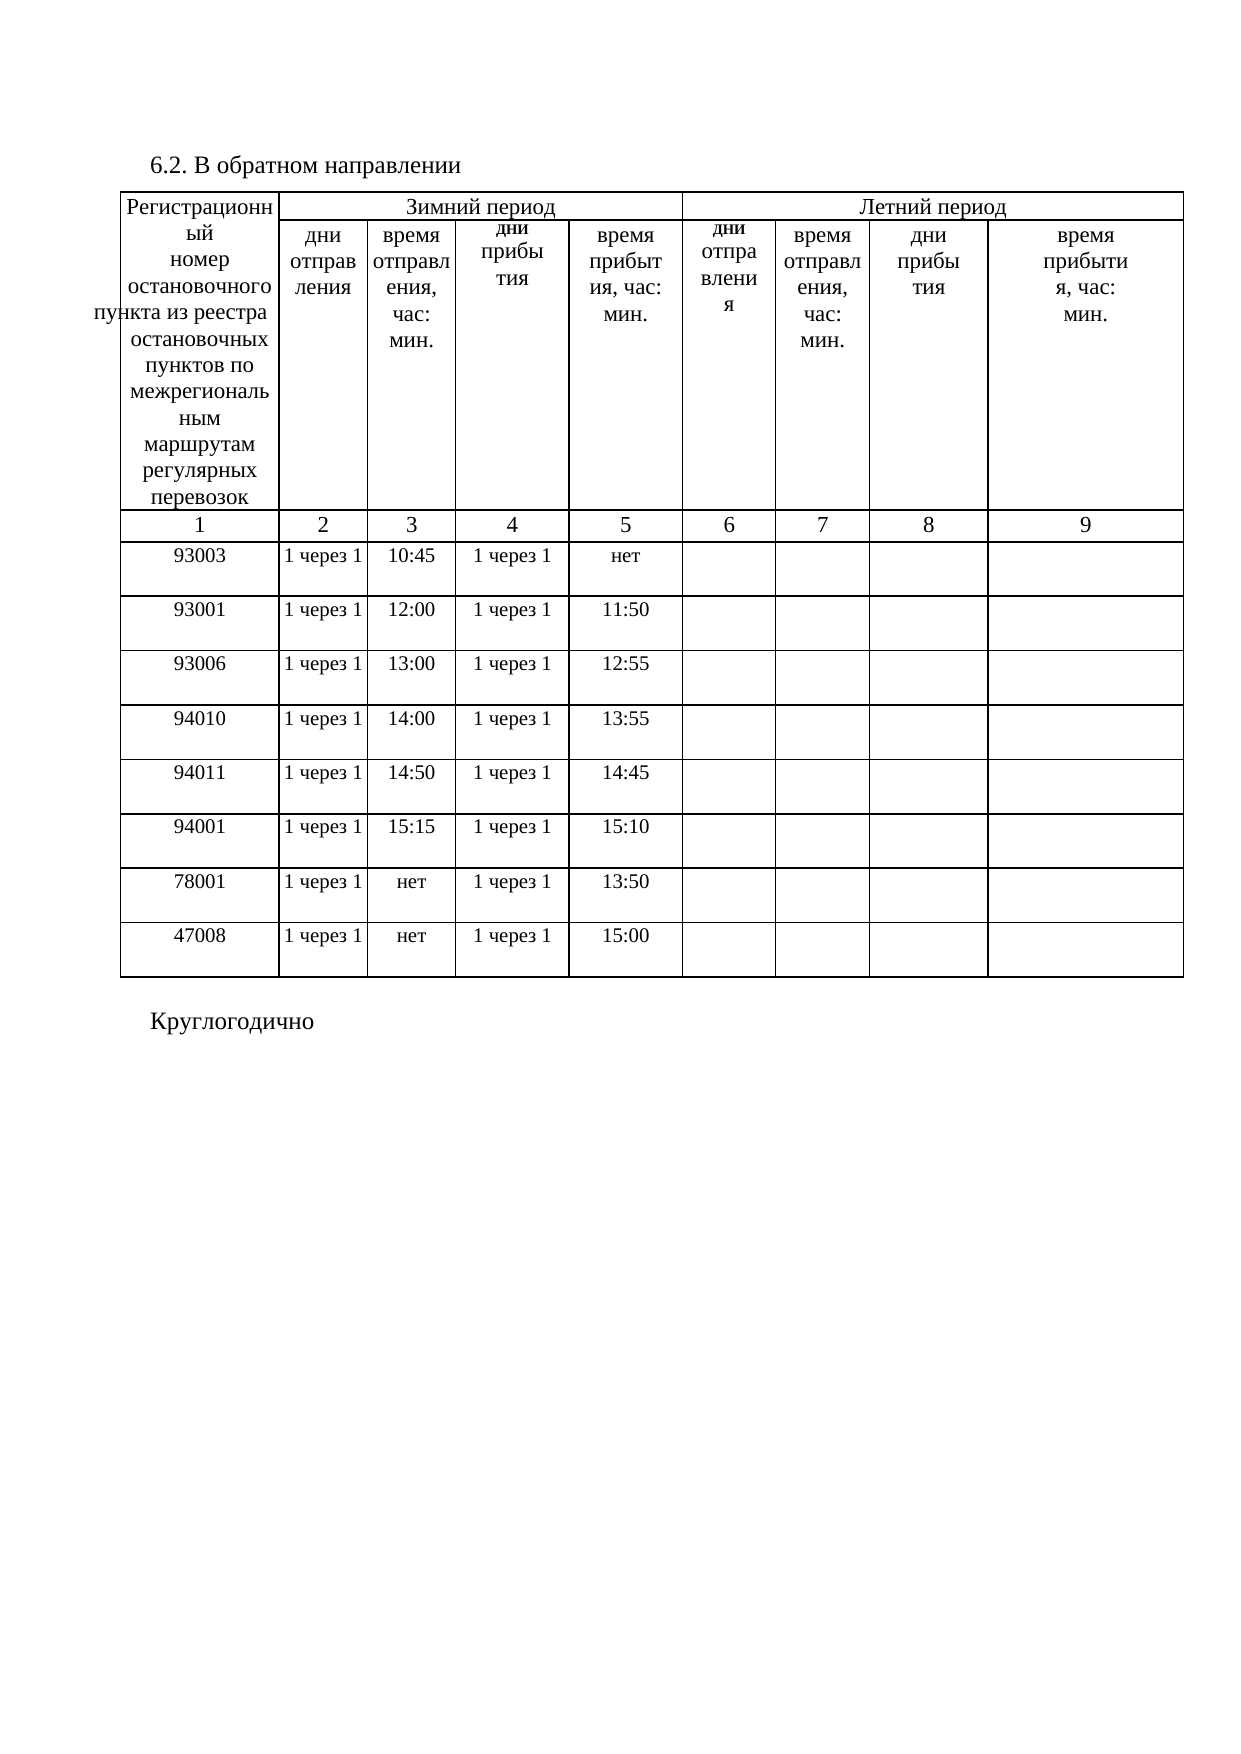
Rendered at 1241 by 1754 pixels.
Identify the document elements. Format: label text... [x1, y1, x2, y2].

table_cell [989, 760, 1183, 813]
table_cell 1 через 1 [456, 869, 568, 922]
table_cell 1 через 1 [280, 760, 367, 813]
table_cell ДНИ прибы тия [456, 221, 568, 509]
table_cell 14:45 [570, 760, 682, 813]
table_cell нет [368, 923, 455, 976]
table_cell 1 через 1 [456, 760, 568, 813]
table_header Летний период [683, 193, 1183, 219]
table_cell 1 через 1 [456, 923, 568, 976]
table_cell 13:50 [570, 869, 682, 922]
table_cell 4 [456, 511, 568, 541]
table_cell [776, 760, 869, 813]
table_cell 93003 [121, 543, 278, 595]
table_cell 1 через 1 [280, 651, 367, 704]
table_cell 1 через 1 [280, 706, 367, 758]
table_cell [870, 760, 987, 813]
table_cell дни прибы тия [870, 221, 987, 509]
table_cell [870, 597, 987, 650]
table_cell [989, 923, 1183, 976]
table_cell 12:00 [368, 597, 455, 650]
table_cell 1 через 1 [456, 651, 568, 704]
table_cell 14:50 [368, 760, 455, 813]
table_cell [989, 706, 1183, 758]
table_cell [776, 597, 869, 650]
table_cell 1 через 1 [280, 543, 367, 595]
table_cell 15:10 [570, 815, 682, 867]
table_cell 7 [776, 511, 869, 541]
table_cell 1 через 1 [280, 597, 367, 650]
table_cell 11:50 [570, 597, 682, 650]
table_cell [776, 651, 869, 704]
table_cell 1 через 1 [280, 869, 367, 922]
table_cell [683, 706, 775, 758]
table_cell [683, 543, 775, 595]
table_cell 1 [121, 511, 278, 541]
table_cell 1 через 1 [456, 597, 568, 650]
table_cell 1 через 1 [456, 543, 568, 595]
table_cell 1 через 1 [456, 706, 568, 758]
table_cell [683, 597, 775, 650]
table_cell [870, 651, 987, 704]
table_cell [870, 869, 987, 922]
table_cell [870, 815, 987, 867]
table_cell [683, 651, 775, 704]
table_cell 13:55 [570, 706, 682, 758]
table_cell 14:00 [368, 706, 455, 758]
table_cell 10:45 [368, 543, 455, 595]
table_header Регистрационный номер остановочного пункта из реестра остановочных пунктов по межрегиональным маршрутам регулярных перевозок [121, 193, 278, 509]
table_cell 2 [280, 511, 367, 541]
table_cell 94011 [121, 760, 278, 813]
table_cell [989, 869, 1183, 922]
table_cell 9 [989, 511, 1183, 541]
table_cell [776, 815, 869, 867]
table_cell 3 [368, 511, 455, 541]
table_cell [776, 543, 869, 595]
table_cell ДНИ отпра влени я [683, 221, 775, 509]
table_cell [776, 923, 869, 976]
text Круглогодично [150, 1006, 1090, 1035]
table_cell время отправл ения, час: мин. [776, 221, 869, 509]
text 6.2. В обратном направлении [150, 150, 1090, 179]
table_cell [683, 815, 775, 867]
table_cell время прибыт ия, час: мин. [570, 221, 682, 509]
table_cell нет [368, 869, 455, 922]
table_cell 93006 [121, 651, 278, 704]
table_cell [683, 869, 775, 922]
table_cell время отправл ения, час: мин. [368, 221, 455, 509]
table_cell 15:00 [570, 923, 682, 976]
table_header Зимний период [280, 193, 682, 219]
table_cell 1 через 1 [280, 923, 367, 976]
table_cell [870, 706, 987, 758]
table_cell нет [570, 543, 682, 595]
table_cell [989, 815, 1183, 867]
table_cell 15:15 [368, 815, 455, 867]
table_cell [870, 543, 987, 595]
table_cell время прибыти я, час: мин. [989, 221, 1183, 509]
table_cell [776, 869, 869, 922]
table_cell 12:55 [570, 651, 682, 704]
table_cell [776, 706, 869, 758]
table_cell 5 [570, 511, 682, 541]
table_cell 93001 [121, 597, 278, 650]
table_cell [989, 651, 1183, 704]
table_cell дни отправ ления [280, 221, 367, 509]
table_cell 1 через 1 [456, 815, 568, 867]
table_cell [870, 923, 987, 976]
table_cell [989, 543, 1183, 595]
table_cell 1 через 1 [280, 815, 367, 867]
table_cell [683, 923, 775, 976]
table_cell 78001 [121, 869, 278, 922]
table_cell 6 [683, 511, 775, 541]
table_cell 47008 [121, 923, 278, 976]
table_cell 8 [870, 511, 987, 541]
table_cell 94010 [121, 706, 278, 758]
table_cell [989, 597, 1183, 650]
table_cell 13:00 [368, 651, 455, 704]
table_cell 94001 [121, 815, 278, 867]
table_cell [683, 760, 775, 813]
